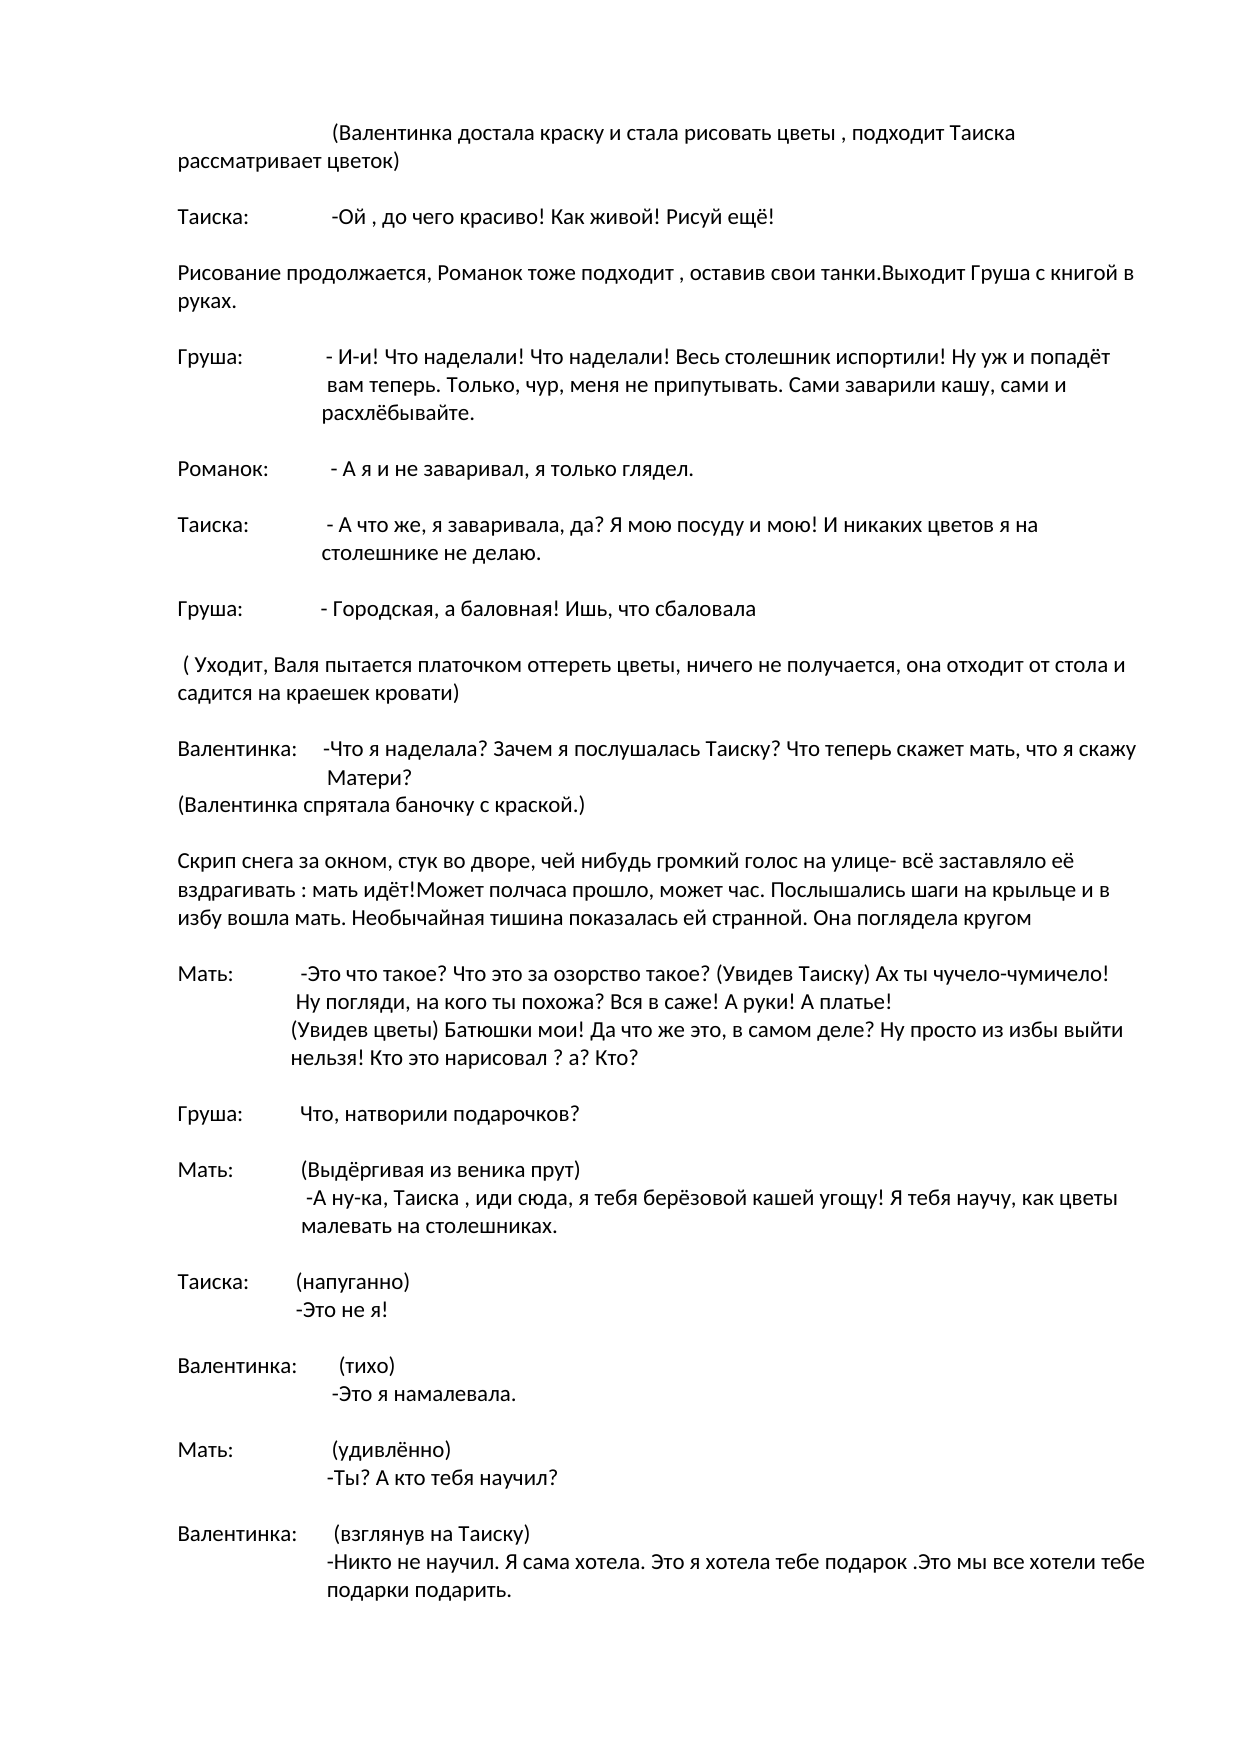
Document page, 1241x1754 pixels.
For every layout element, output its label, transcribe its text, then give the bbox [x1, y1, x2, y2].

text Таиска: -Ой , до чего красиво! Как живой! Рисуй ещё! [177, 202, 1152, 230]
text -Никто не научил. Я сама хотела. Это я хотела тебе подарок .Это мы все хотели тебе [177, 1547, 1152, 1575]
text подарки подарить. [177, 1575, 1152, 1603]
text нельзя! Кто это нарисовал ? а? Кто? [177, 1043, 1152, 1071]
text Мать: -Это что такое? Что это за озорство такое? (Увидев Таиску) Ах ты чучело-чумичело! [177, 959, 1152, 987]
text -Ты? А кто тебя научил? [177, 1463, 1152, 1491]
text -Это я намалевала. [177, 1379, 1152, 1407]
text Таиска: (напуганно) [177, 1267, 1152, 1295]
text Матери? [177, 763, 1152, 791]
text малевать на столешниках. [177, 1211, 1152, 1239]
text Таиска: - А что же, я заваривала, да? Я мою посуду и мою! И никаких цветов я на [177, 510, 1152, 538]
text Груша: - Городская, а баловная! Ишь, что сбаловала [177, 594, 1152, 622]
text (Увидев цветы) Батюшки мои! Да что же это, в самом деле? Ну просто из избы выйти [177, 1015, 1152, 1043]
text Скрип снега за окном, стук во дворе, чей нибудь громкий голос на улице- всё заставляло её вздрагивать : мать идёт!Может полчаса прошло, может час. Послышались шаги на крыльце и в избу вошла мать. Необычайная тишина показалась ей странной. Она поглядела кругом [177, 847, 1152, 931]
text (Валентинка достала краску и стала рисовать цветы , подходит Таиска рассматривает цветок) [177, 118, 1152, 174]
text Рисование продолжается, Романок тоже подходит , оставив свои танки.Выходит Груша с книгой в руках. [177, 258, 1152, 314]
text -А ну-ка, Таиска , иди сюда, я тебя берёзовой кашей угощу! Я тебя научу, как цветы [177, 1183, 1152, 1211]
text Груша: - И-и! Что наделали! Что наделали! Весь столешник испортили! Ну уж и попадёт [177, 342, 1152, 370]
text ( Уходит, Валя пытается платочком оттереть цветы, ничего не получается, она отходит от стола и садится на краешек кровати) [177, 651, 1152, 707]
text Мать: (Выдёргивая из веника прут) [177, 1155, 1152, 1183]
text Валентинка: (тихо) [177, 1351, 1152, 1379]
text Ну погляди, на кого ты похожа? Вся в саже! А руки! А платье! [177, 987, 1152, 1015]
text Валентинка: (взглянув на Таиску) [177, 1519, 1152, 1547]
text расхлёбывайте. [177, 398, 1152, 426]
text Романок: - А я и не заваривал, я только глядел. [177, 454, 1152, 482]
text (Валентинка спрятала баночку с краской.) [177, 791, 1152, 819]
text вам теперь. Только, чур, меня не припутывать. Сами заварили кашу, сами и [177, 370, 1152, 398]
text Мать: (удивлённо) [177, 1435, 1152, 1463]
text Валентинка: -Что я наделала? Зачем я послушалась Таиску? Что теперь скажет мать, что я скажу [177, 734, 1152, 763]
text -Это не я! [177, 1295, 1152, 1323]
text столешнике не делаю. [177, 538, 1152, 566]
text Груша: Что, натворили подарочков? [177, 1099, 1152, 1127]
